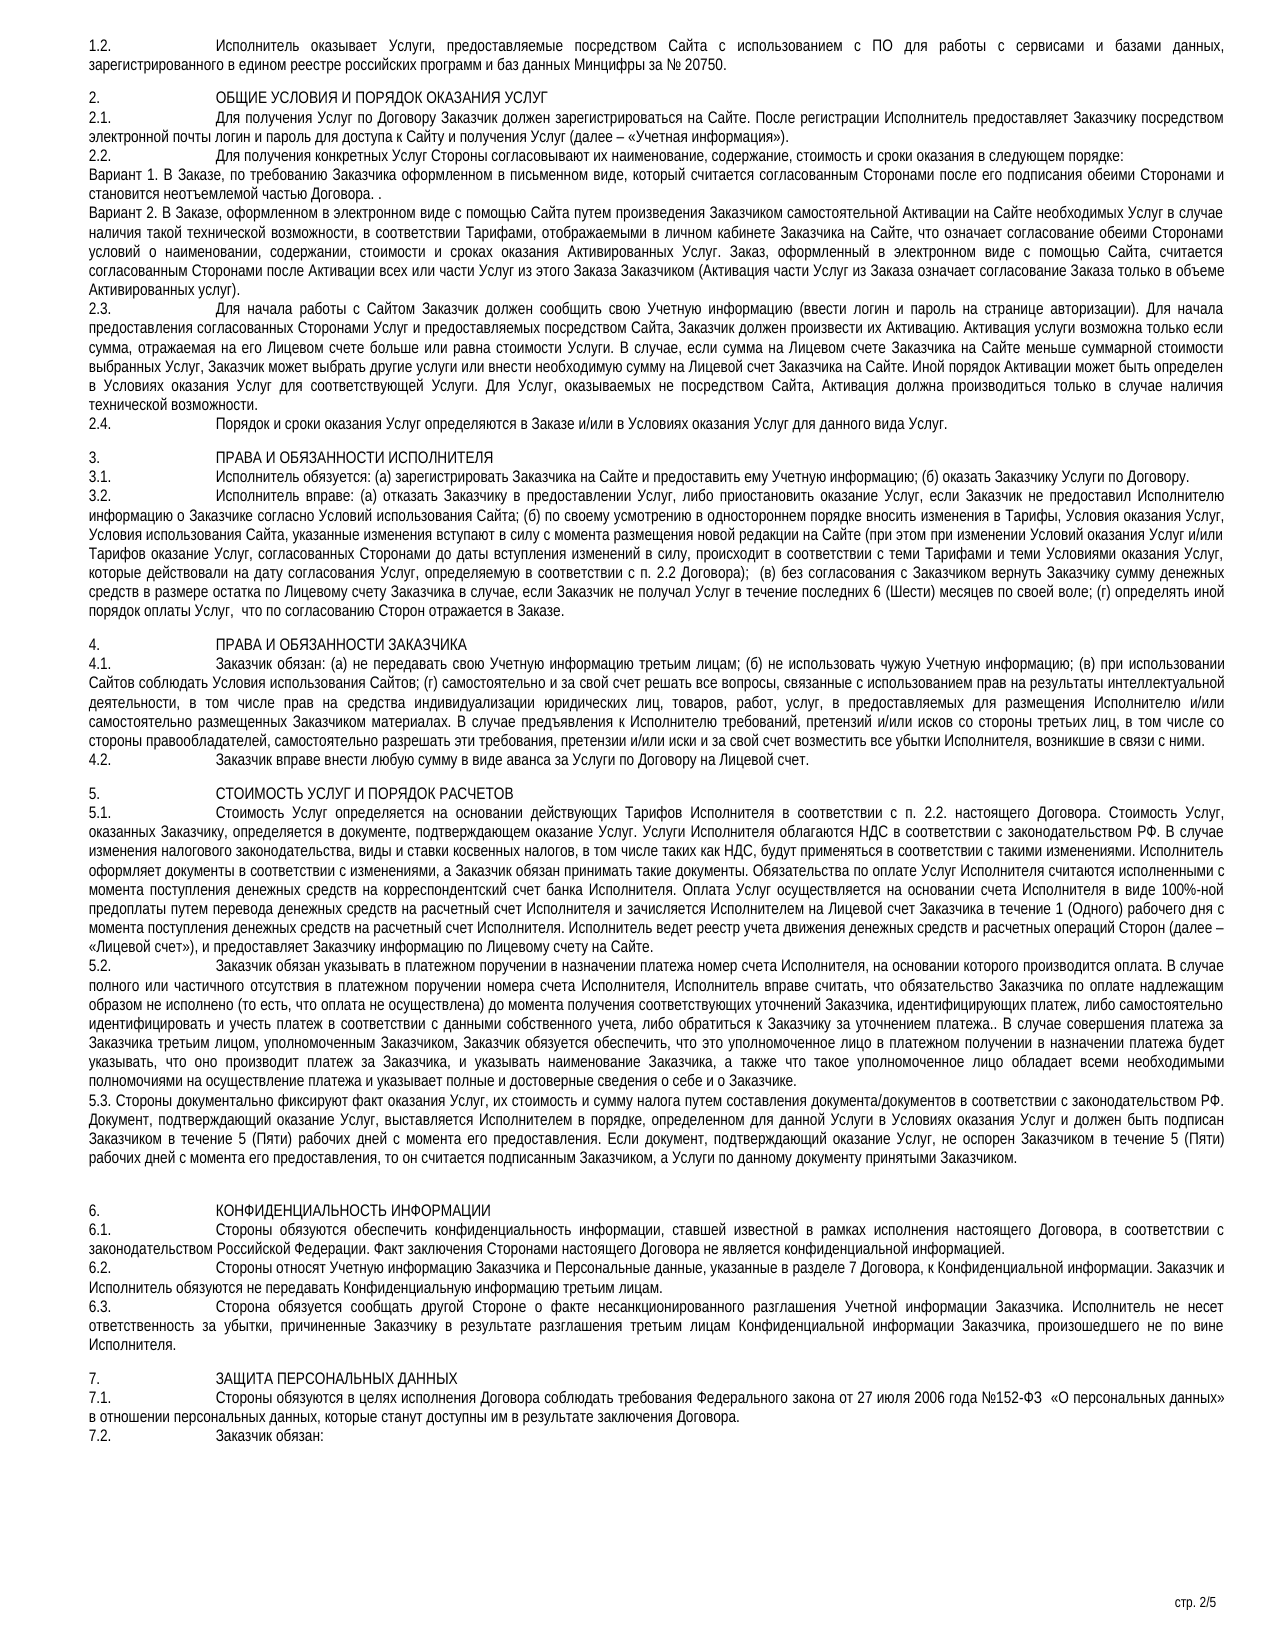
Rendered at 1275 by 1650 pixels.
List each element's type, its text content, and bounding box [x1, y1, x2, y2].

list Для получения конкретных Услуг Стороны согласовывают их наименование, содержание, стоимость и сроки оказания в следующем порядке: [88, 146, 1226, 165]
list Конфиденциальность информации [88, 1201, 1226, 1220]
list Стороны обязуются обеспечить конфиденциальность информации, ставшей известной в рамках исполнения настоящего Договора, в соответствии с законодательством Российской Федерации. Факт заключения Сторонами настоящего Договора не является конфиденциальной информацией. [88, 1220, 1226, 1258]
list Для начала работы с Сайтом Заказчик должен сообщить свою Учетную информацию (ввести логин и пароль на странице авторизации). Для начала предоставления согласованных Сторонами Услуг и предоставляемых посредством Сайта, Заказчик должен произвести их Активацию. Активация услуги возможна только если сумма, отражаемая на его Лицевом счете больше или равна стоимости Услуги. В случае, если сумма на Лицевом счете Заказчика на Сайте меньше суммарной стоимости выбранных Услуг, Заказчик может выбрать другие услуги или внести необходимую сумму на Лицевой счет Заказчика на Сайте. Иной порядок Активации может быть определен в Условиях оказания Услуг для соответствующей Услуги. Для Услуг, оказываемых не посредством Сайта, Активация должна производиться только в случае наличия технической возможности. [88, 299, 1226, 414]
list Права и обязанности Заказчика [88, 635, 1226, 654]
list Сторона обязуется сообщать другой Стороне о факте несанкционированного разглашения Учетной информации Заказчика. Исполнитель не несет ответственность за убытки, причиненные Заказчику в результате разглашения третьим лицам Конфиденциальной информации Заказчика, произошедшего не по вине Исполнителя. [88, 1297, 1226, 1354]
list Заказчик обязан: (а) не передавать свою Учетную информацию третьим лицам; (б) не использовать чужую Учетную информацию; (в) при использовании Сайтов соблюдать Условия использования Сайтов; (г) самостоятельно и за свой счет решать все вопросы, связанные с использованием прав на результаты интеллектуальной деятельности, в том числе прав на средства индивидуализации юридических лиц, товаров, работ, услуг, в предоставляемых для размещения Исполнителю и/или самостоятельно размещенных Заказчиком материалах. В случае предъявления к Исполнителю требований, претензий и/или исков со стороны третьих лиц, в том числе со стороны правообладателей, самостоятельно разрешать эти требования, претензии и/или иски и за свой счет возместить все убытки Исполнителя, возникшие в связи с ними. [88, 654, 1226, 750]
list Заказчик обязан указывать в платежном поручении в назначении платежа номер счета Исполнителя, на основании которого производится оплата. В случае полного или частичного отсутствия в платежном поручении номера счета Исполнителя, Исполнитель вправе считать, что обязательство Заказчика по оплате надлежащим образом не исполнено (то есть, что оплата не осуществлена) до момента получения соответствующих уточнений Заказчика, идентифицирующих платеж, либо самостоятельно идентифицировать и учесть платеж в соответствии с данными собственного учета, либо обратиться к Заказчику за уточнением платежа.. В случае совершения платежа за Заказчика третьим лицом, уполномоченным Заказчиком, Заказчик обязуется обеспечить, что это уполномоченное лицо в платежном получении в назначении платежа будет указывать, что оно производит платеж за Заказчика, и указывать наименование Заказчика, а также что такое уполномоченное лицо обладает всеми необходимыми полномочиями на осуществление платежа и указывает полные и достоверные сведения о себе и о Заказчике. [88, 956, 1226, 1090]
list Вариант 2. В Заказе, оформленном в электронном виде с помощью Сайта путем произведения Заказчиком самостоятельной Активации на Сайте необходимых Услуг в случае наличия такой технической возможности, в соответствии Тарифами, отображаемыми в личном кабинете Заказчика на Сайте, что означает согласование обеими Сторонами условий о наименовании, содержании, стоимости и сроках оказания Активированных Услуг. Заказ, оформленный в электронном виде с помощью Сайта, считается согласованным Сторонами после Активации всех или части Услуг из этого Заказа Заказчиком (Активация части Услуг из Заказа означает согласование Заказа только в объеме Активированных услуг). [88, 203, 1226, 299]
list Исполнитель оказывает Услуги, предоставляемые посредством Сайта с использованием с ПО для работы с сервисами и базами данных, зарегистрированного в едином реестре российских программ и баз данных Минцифры за № 20750. [88, 35, 1225, 74]
list Исполнитель обязуется: (а) зарегистрировать Заказчика на Сайте и предоставить ему Учетную информацию; (б) оказать Заказчику Услуги по Договору. [88, 467, 1226, 486]
list Исполнитель вправе: (а) отказать Заказчику в предоставлении Услуг, либо приостановить оказание Услуг, если Заказчик не предоставил Исполнителю информацию о Заказчике согласно Условий использования Сайта; (б) по своему усмотрению в одностороннем порядке вносить изменения в Тарифы, Условия оказания Услуг, Условия использования Сайта, указанные изменения вступают в силу с момента размещения новой редакции на Сайте (при этом при изменении Условий оказания Услуг и/или Тарифов оказание Услуг, согласованных Сторонами до даты вступления изменений в силу, происходит в соответствии с теми Тарифами и теми Условиями оказания Услуг, которые действовали на дату согласования Услуг, определяемую в соответствии с п. 2.2 Договора); (в) без согласования с Заказчиком вернуть Заказчику сумму денежных средств в размере остатка по Лицевому счету Заказчика в случае, если Заказчик не получал Услуг в течение последних 6 (Шести) месяцев по своей воле; (г) определять иной порядок оплаты Услуг, что по согласованию Сторон отражается в Заказе. [88, 486, 1226, 620]
list Заказчик обязан: [88, 1426, 1226, 1445]
list 5.3. Стороны документально фиксируют факт оказания Услуг, их стоимость и сумму налога путем составления документа/документов в соответствии с законодательством РФ. Документ, подтверждающий оказание Услуг, выставляется Исполнителем в порядке, определенном для данной Услуги в Условиях оказания Услуг и должен быть подписан Заказчиком в течение 5 (Пяти) рабочих дней с момента его предоставления. Если документ, подтверждающий оказание Услуг, не оспорен Заказчиком в течение 5 (Пяти) рабочих дней с момента его предоставления, то он считается подписанным Заказчиком, а Услуги по данному документу принятыми Заказчиком. [88, 1090, 1226, 1167]
list Защита персональных данных [88, 1369, 1226, 1388]
list Стороны обязуются в целях исполнения Договора соблюдать требования Федерального закона от 27 июля 2006 года №152-ФЗ «О персональных данных» в отношении персональных данных, которые станут доступны им в результате заключения Договора. [88, 1388, 1226, 1426]
list Права и обязанности Исполнителя [88, 448, 1226, 467]
list Вариант 1. В Заказе, по требованию Заказчика оформленном в письменном виде, который считается согласованным Сторонами после его подписания обеими Сторонами и становится неотъемлемой частью Договора. . [88, 165, 1226, 203]
list Стороны относят Учетную информацию Заказчика и Персональные данные, указанные в разделе 7 Договора, к Конфиденциальной информации. Заказчик и Исполнитель обязуются не передавать Конфиденциальную информацию третьим лицам. [88, 1258, 1226, 1297]
list ОБЩИЕ УСЛОВИЯ И ПОРЯДОК ОКАЗАНИЯ УСЛУГ [88, 88, 1226, 107]
list Для получения Услуг по Договору Заказчик должен зарегистрироваться на Сайте. После регистрации Исполнитель предоставляет Заказчику посредством электронной почты логин и пароль для доступа к Сайту и получения Услуг (далее – «Учетная информация»). [88, 107, 1226, 146]
list Стоимость Услуг и порядок расчетов [88, 784, 1226, 803]
list Заказчик вправе внести любую сумму в виде аванса за Услуги по Договору на Лицевой счет. [88, 750, 1226, 769]
list Порядок и сроки оказания Услуг определяются в Заказе и/или в Условиях оказания Услуг для данного вида Услуг. [88, 414, 1226, 433]
list Стоимость Услуг определяется на основании действующих Тарифов Исполнителя в соответствии с п. 2.2. настоящего Договора. Стоимость Услуг, оказанных Заказчику, определяется в документе, подтверждающем оказание Услуг. Услуги Исполнителя облагаются НДС в соответствии с законодательством РФ. В случае изменения налогового законодательства, виды и ставки косвенных налогов, в том числе таких как НДС, будут применяться в соответствии с такими изменениями. Исполнитель оформляет документы в соответствии с изменениями, а Заказчик обязан принимать такие документы. Обязательства по оплате Услуг Исполнителя считаются исполненными с момента поступления денежных средств на корреспондентский счет банка Исполнителя. Оплата Услуг осуществляется на основании счета Исполнителя в виде 100%-ной предоплаты путем перевода денежных средств на расчетный счет Исполнителя и зачисляется Исполнителем на Лицевой счет Заказчика в течение 1 (Одного) рабочего дня с момента поступления денежных средств на расчетный счет Исполнителя. Исполнитель ведет реестр учета движения денежных средств и расчетных операций Сторон (далее – «Лицевой счет»), и предоставляет Заказчику информацию по Лицевому счету на Сайте. [88, 803, 1226, 956]
